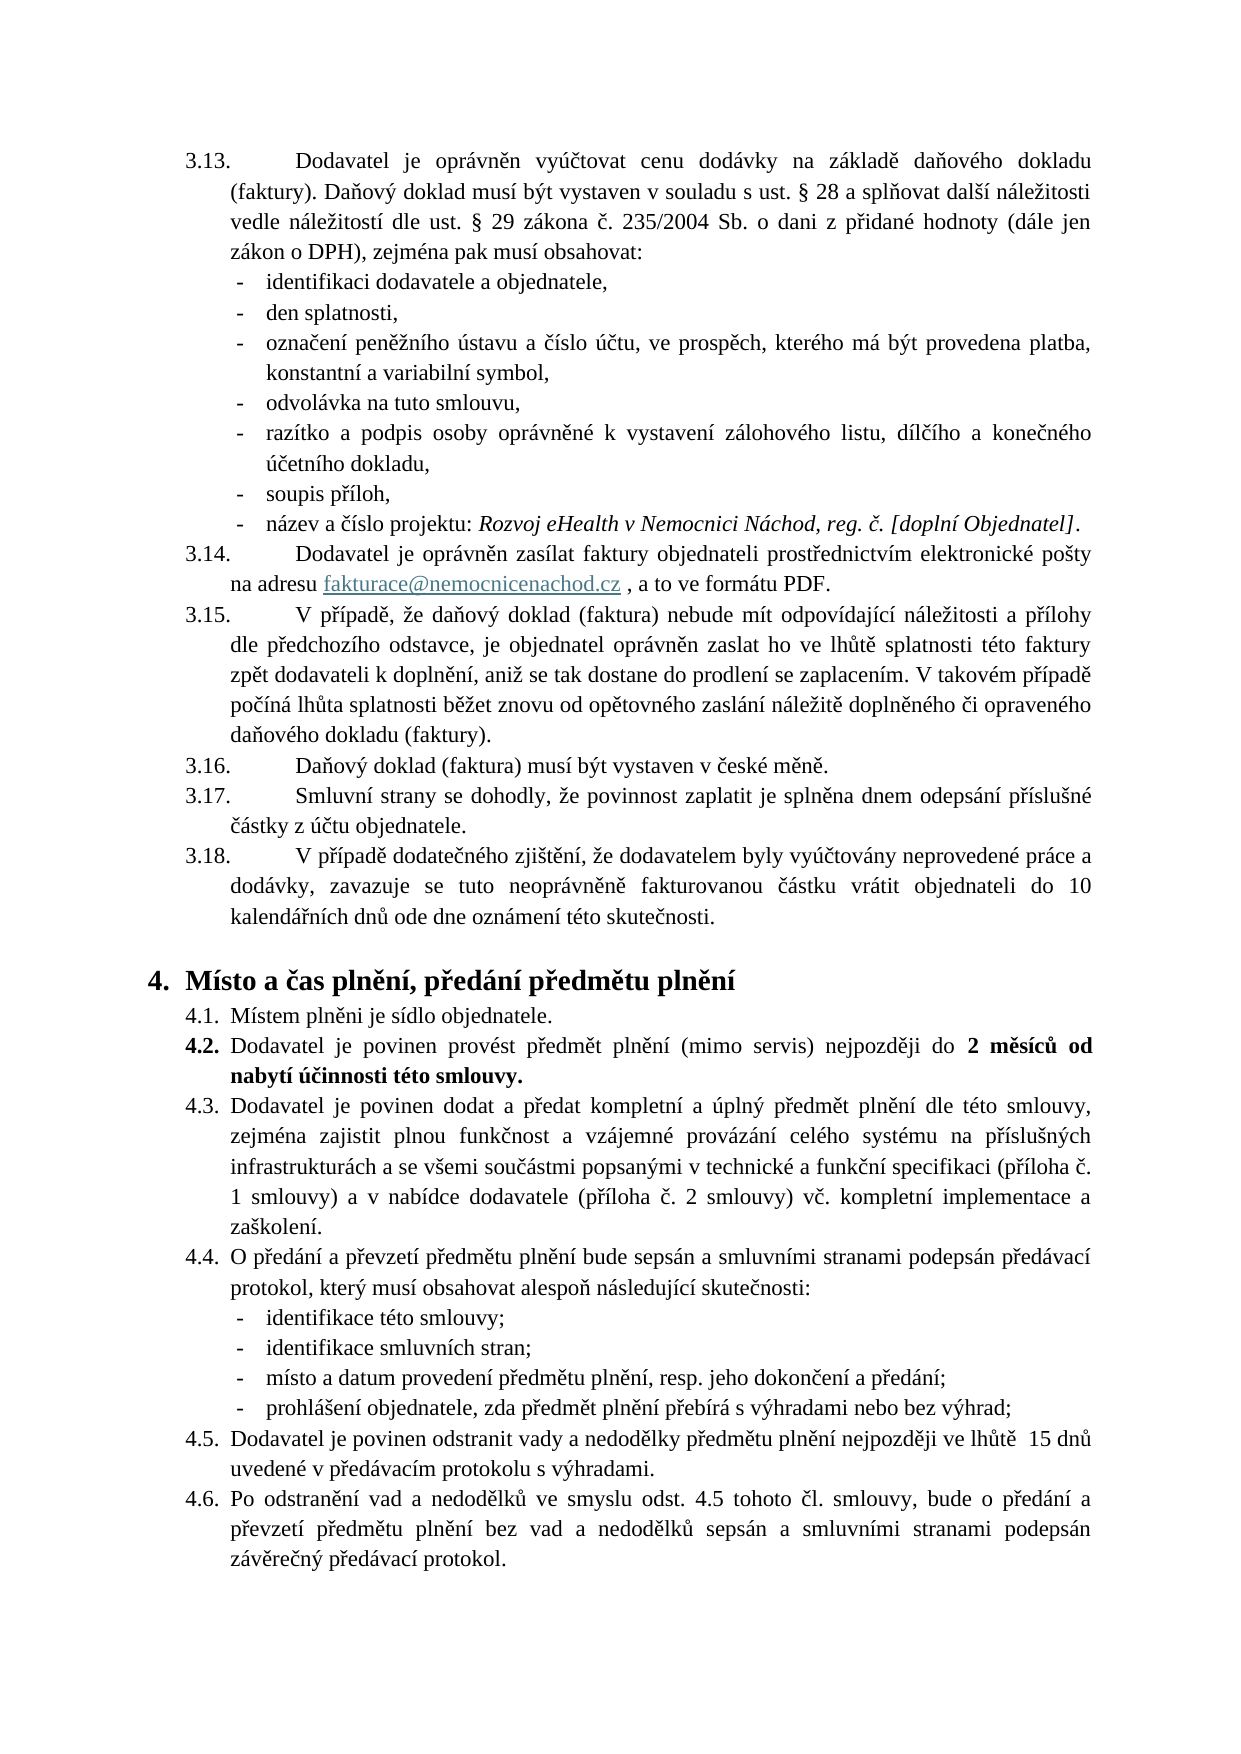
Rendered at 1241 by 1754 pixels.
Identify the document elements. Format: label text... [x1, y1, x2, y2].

list identifikace smluvních stran; [236, 1334, 1093, 1360]
list název a číslo projektu: Rozvoj eHealth v Nemocnici Náchod, reg. č. [doplní Objednatel]. [236, 510, 1093, 536]
list soupis příloh, [236, 480, 1093, 506]
list Dodavatel je povinen odstranit vady a nedodělky předmětu plnění nejpozději ve lhůtě 15 dnů uvedené v předávacím protokolu s výhradami. [185, 1425, 1093, 1481]
list Dodavatel je oprávněn vyúčtovat cenu dodávky na základě daňového dokladu (faktury). Daňový doklad musí být vystaven v souladu s ust. § 28 a splňovat další náležitosti vedle náležitostí dle ust. § 29 zákona č. 235/2004 Sb. o dani z přidané hodnoty (dále jen zákon o DPH), zejména pak musí obsahovat: [185, 148, 1093, 264]
list O předání a převzetí předmětu plnění bude sepsán a smluvními stranami podepsán předávací protokol, který musí obsahovat alespoň následující skutečnosti: [185, 1243, 1093, 1300]
list identifikace této smlouvy; [236, 1304, 1093, 1330]
list Místo a čas plnění, předání předmětu plnění [148, 963, 1093, 997]
list označení peněžního ústavu a číslo účtu, ve prospěch, kterého má být provedena platba, konstantní a variabilní symbol, [236, 329, 1093, 385]
list Místem plněni je sídlo objednatele. [185, 1002, 1093, 1028]
list V případě dodatečného zjištění, že dodavatelem byly vyúčtovány neprovedené práce a dodávky, zavazuje se tuto neoprávněně fakturovanou částku vrátit objednateli do 10 kalendářních dnů ode dne oznámení této skutečnosti. [185, 842, 1093, 929]
list Po odstranění vad a nedodělků ve smyslu odst. 4.5 tohoto čl. smlouvy, bude o předání a převzetí předmětu plnění bez vad a nedodělků sepsán a smluvními stranami podepsán závěrečný předávací protokol. [185, 1485, 1093, 1572]
list prohlášení objednatele, zda předmět plnění přebírá s výhradami nebo bez výhrad; [236, 1394, 1093, 1421]
list identifikaci dodavatele a objednatele, [236, 268, 1093, 295]
list odvolávka na tuto smlouvu, [236, 389, 1093, 416]
list den splatnosti, [236, 299, 1093, 325]
list Dodavatel je oprávněn zasílat faktury objednateli prostřednictvím elektronické pošty na adresu fakturace@nemocnicenachod.cz , a to ve formátu PDF. [185, 540, 1093, 597]
list Dodavatel je povinen dodat a předat kompletní a úplný předmět plnění dle této smlouvy, zejména zajistit plnou funkčnost a vzájemné provázání celého systému na příslušných infrastrukturách a se všemi součástmi popsanými v technické a funkční specifikaci (příloha č. 1 smlouvy) a v nabídce dodavatele (příloha č. 2 smlouvy) vč. kompletní implementace a zaškolení. [185, 1092, 1093, 1239]
list Dodavatel je povinen provést předmět plnění (mimo servis) nejpozději do 2 měsíců od nabytí účinnosti této smlouvy. [185, 1032, 1093, 1088]
list V případě, že daňový doklad (faktura) nebude mít odpovídající náležitosti a přílohy dle předchozího odstavce, je objednatel oprávněn zaslat ho ve lhůtě splatnosti této faktury zpět dodavateli k doplnění, aniž se tak dostane do prodlení se zaplacením. V takovém případě počíná lhůta splatnosti běžet znovu od opětovného zaslání náležitě doplněného či opraveného daňového dokladu (faktury). [185, 601, 1093, 748]
list razítko a podpis osoby oprávněné k vystavení zálohového listu, dílčího a konečného účetního dokladu, [236, 419, 1093, 476]
list Smluvní strany se dohodly, že povinnost zaplatit je splněna dnem odepsání příslušné částky z účtu objednatele. [185, 782, 1093, 838]
list Daňový doklad (faktura) musí být vystaven v české měně. [185, 752, 1093, 778]
list místo a datum provedení předmětu plnění, resp. jeho dokončení a předání; [236, 1364, 1093, 1391]
